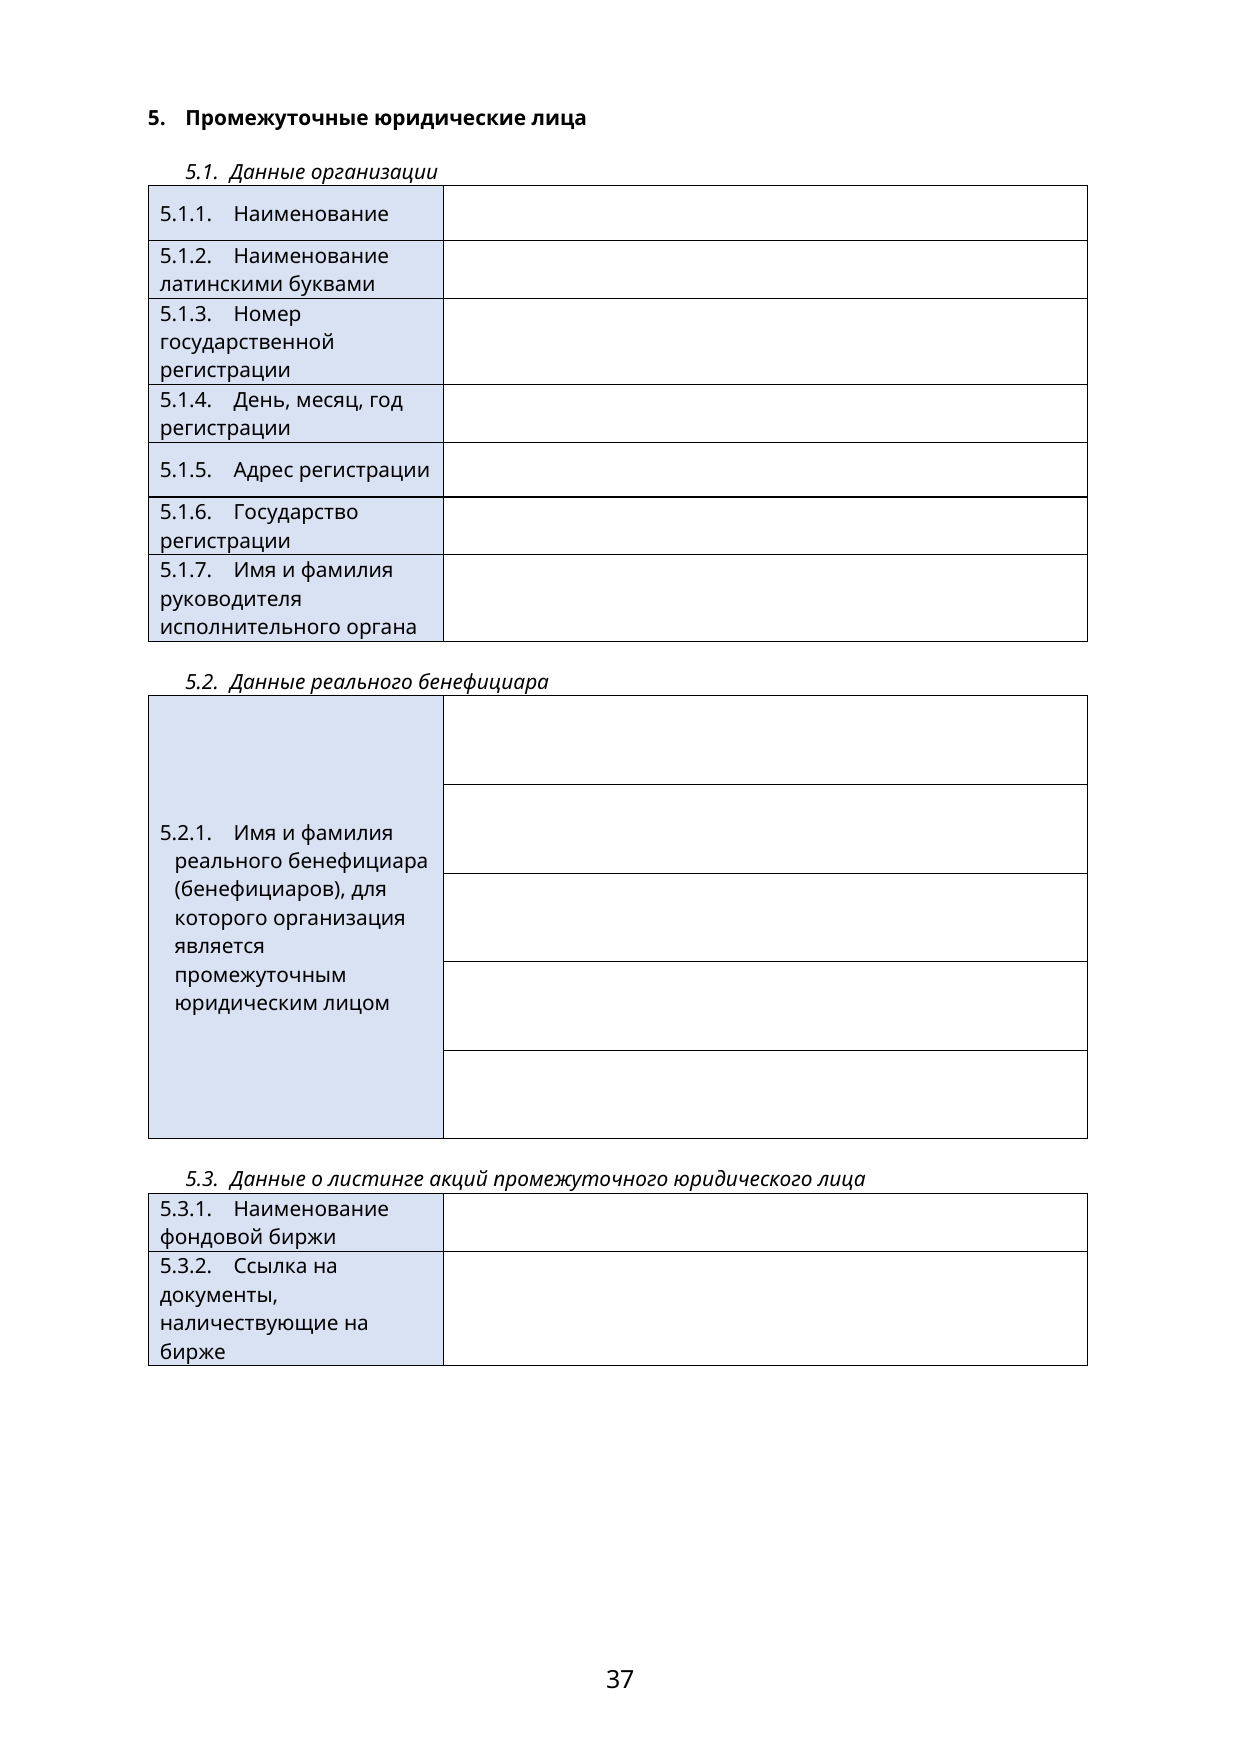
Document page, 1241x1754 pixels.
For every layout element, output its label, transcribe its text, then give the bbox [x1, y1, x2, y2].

table_cell Адрес регистрации [149, 443, 443, 496]
table_cell Наименование латинскими буквами [149, 241, 443, 298]
table_header [444, 1194, 1087, 1251]
table_cell [444, 299, 1087, 384]
table_header Наименование [149, 186, 443, 240]
table_cell Ссылка на документы, наличествующие на бирже [149, 1252, 443, 1365]
table_cell [444, 443, 1087, 496]
table_cell Номер государственной регистрации [149, 299, 443, 384]
table_cell [444, 1051, 1087, 1138]
table_header [444, 696, 1087, 784]
table_header [444, 186, 1087, 240]
list Данные реального бенефициара [185, 667, 1092, 695]
list Данные о листинге акций промежуточного юридического лица [185, 1164, 1092, 1193]
table_cell [444, 962, 1087, 1050]
table_cell [444, 555, 1087, 641]
table_cell [444, 385, 1087, 442]
table_cell Государство регистрации [149, 498, 443, 554]
table_header Наименование фондовой биржи [149, 1194, 443, 1251]
list Промежуточные юридические лица [148, 103, 1092, 132]
table_cell [444, 874, 1087, 961]
table_cell [444, 1252, 1087, 1365]
table_cell Имя и фамилия руководителя исполнительного органа [149, 555, 443, 641]
table_cell День, месяц, год регистрации [149, 385, 443, 442]
table_cell [444, 785, 1087, 873]
table_header Имя и фамилия реального бенефициара (бенефициаров), для которого организация является промежуточным юридическим лицом [149, 696, 443, 1138]
table_cell [444, 241, 1087, 298]
list Данные организации [185, 157, 1092, 185]
table_cell [444, 498, 1087, 554]
